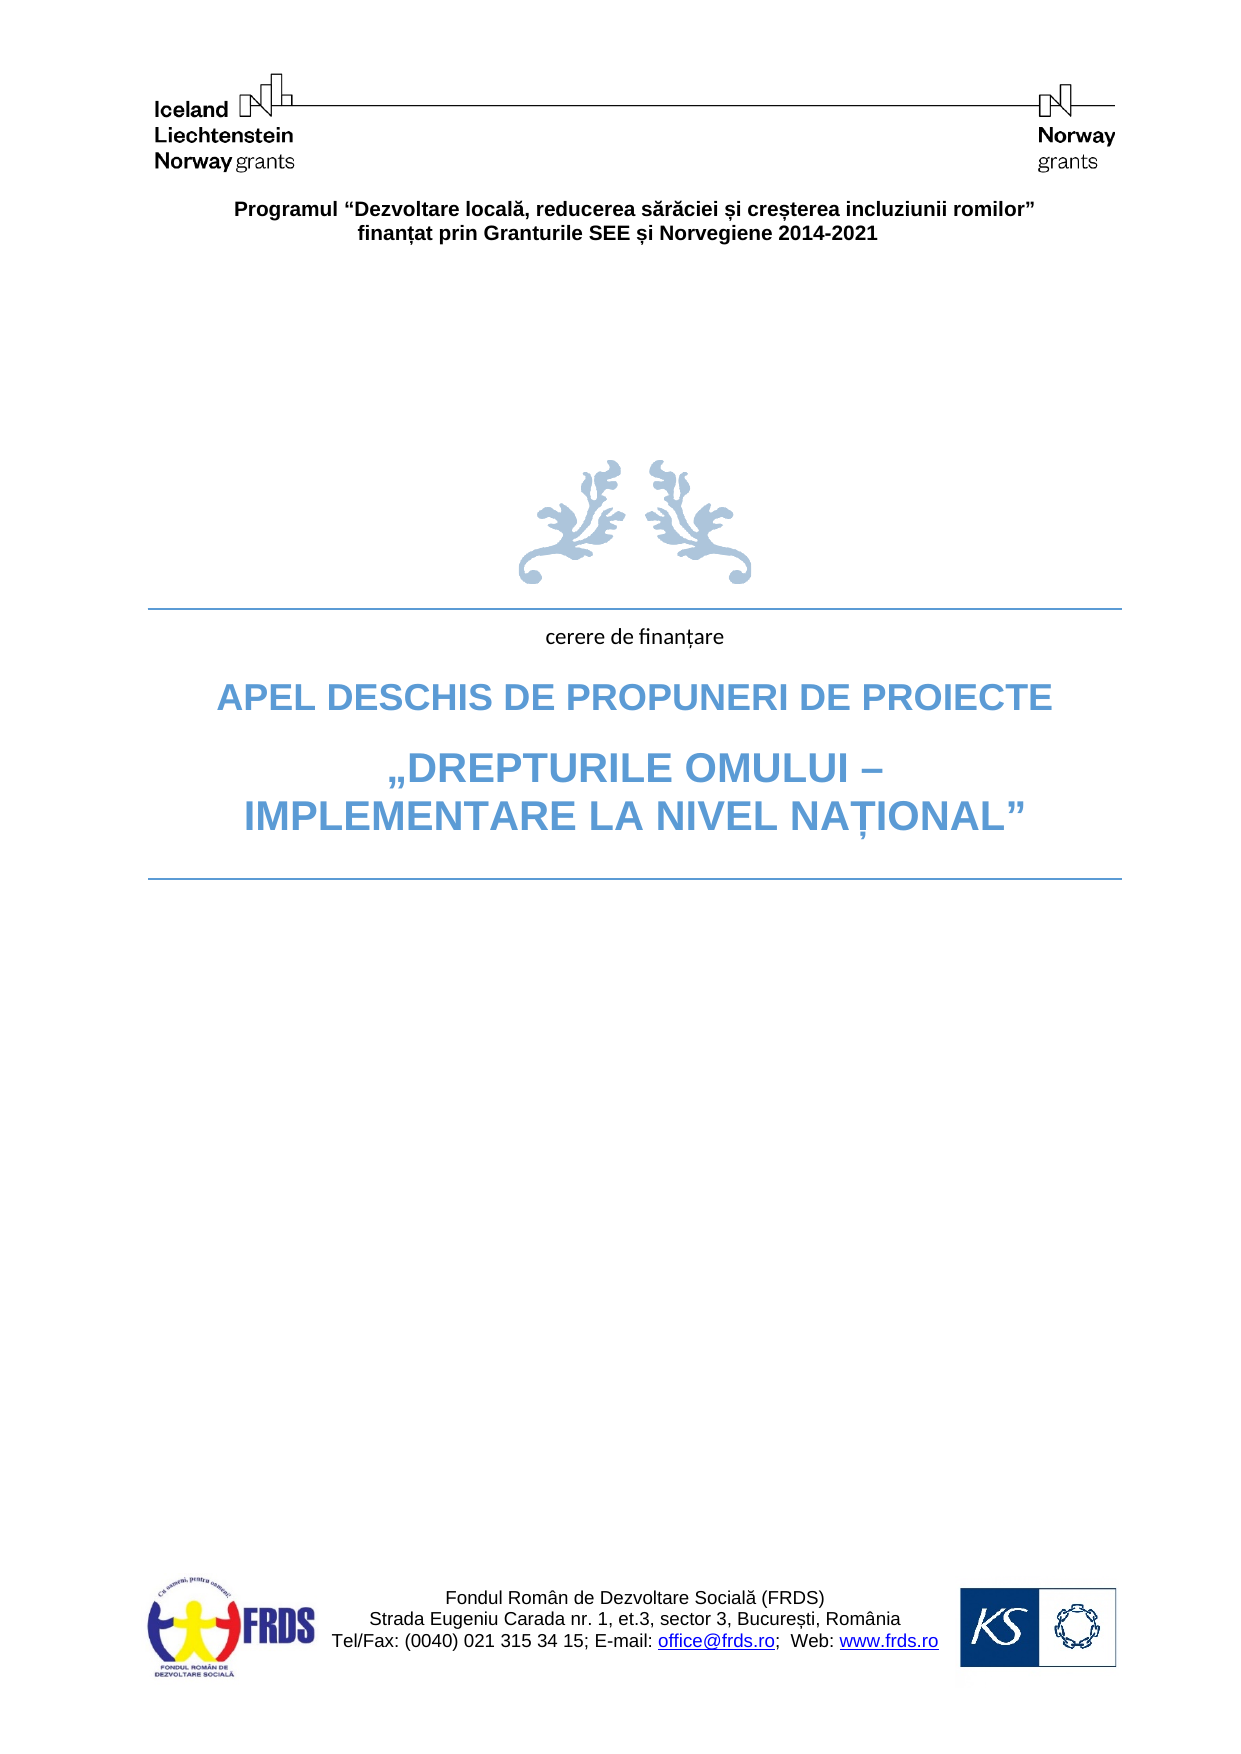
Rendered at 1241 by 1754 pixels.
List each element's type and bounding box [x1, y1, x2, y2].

picture [154, 73, 1115, 173]
picture [139, 1573, 320, 1686]
picture [953, 1576, 1119, 1687]
